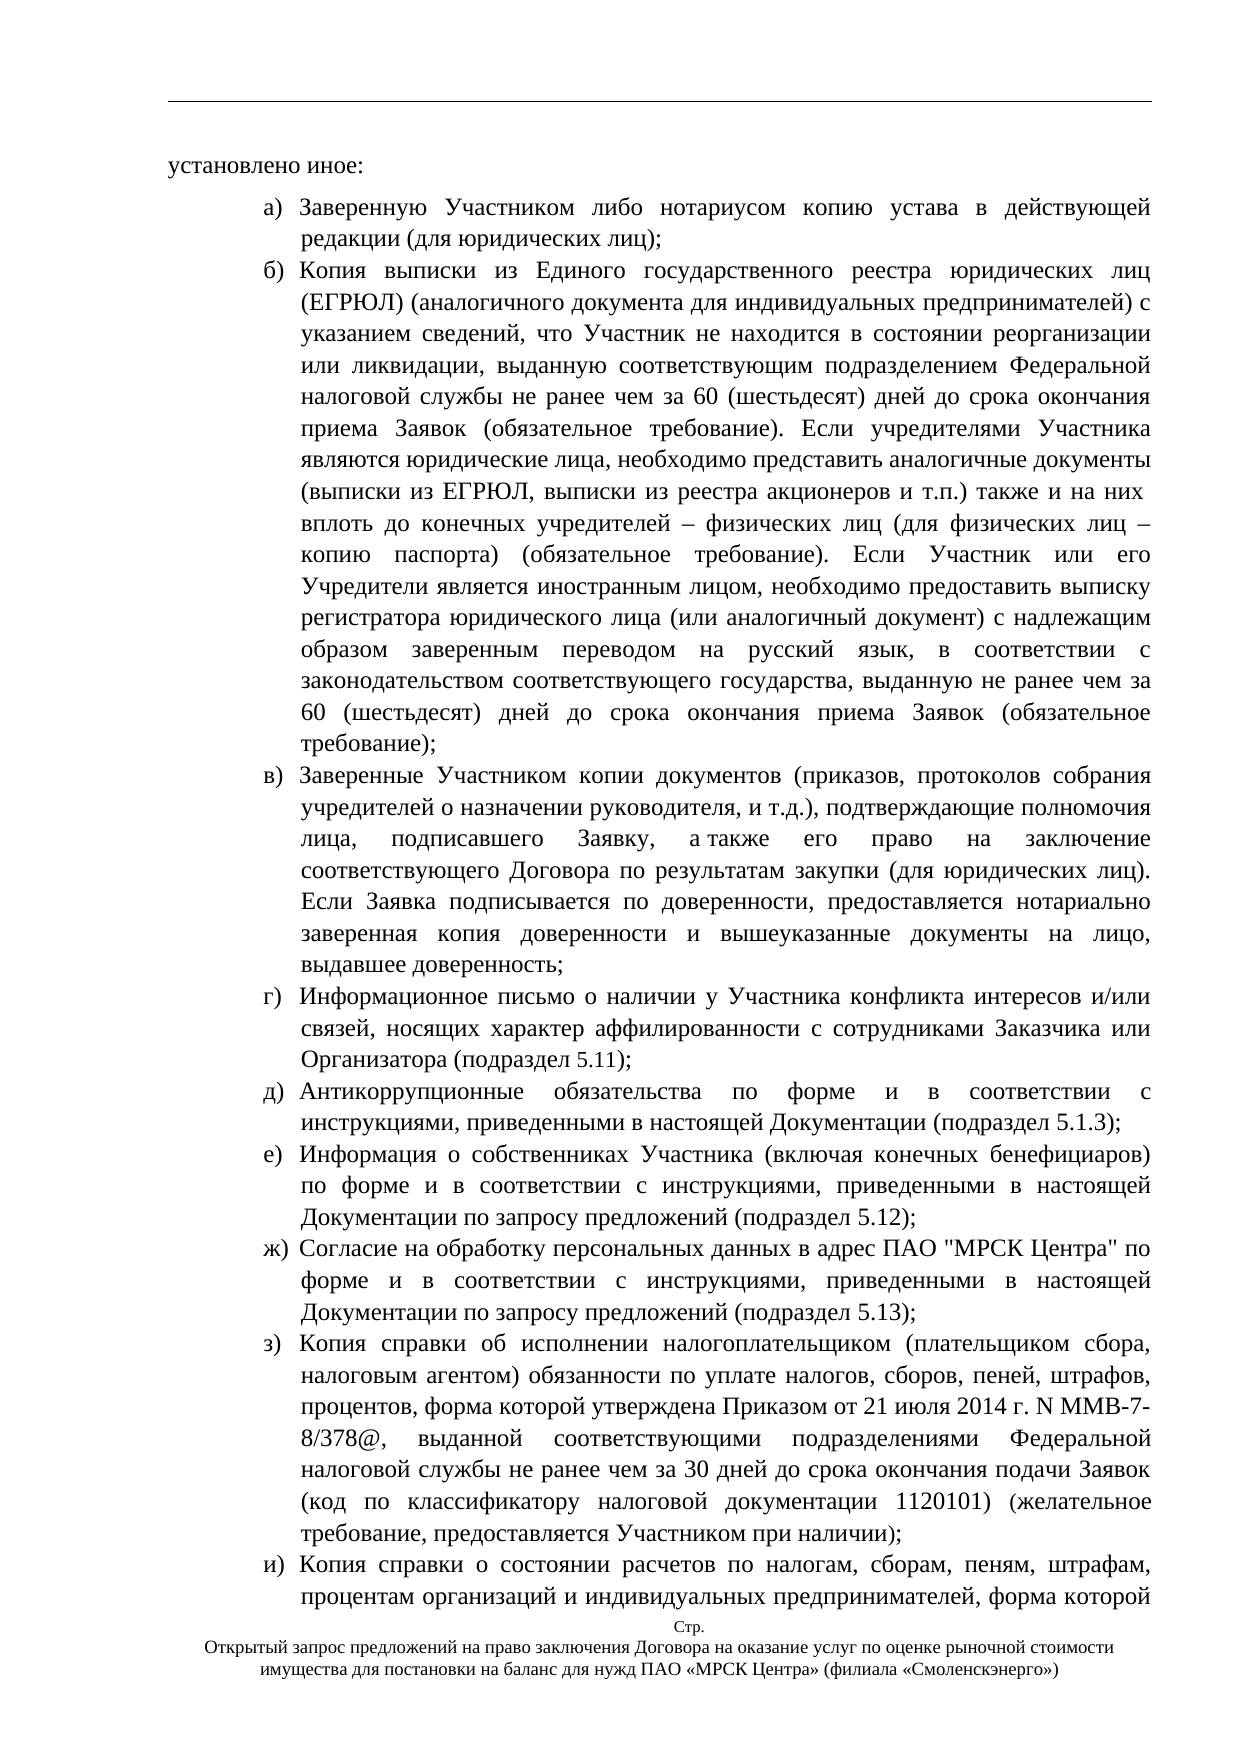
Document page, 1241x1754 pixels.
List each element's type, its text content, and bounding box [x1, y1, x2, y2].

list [168, 150, 1152, 179]
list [263, 1549, 1152, 1609]
list Заверенные Участником копии документов (приказов, протоколов собрания учредителей о назначении руководителя, и т.д.), подтверждающие полномочия лица, подписавшего Заявку, а также его право на заключение соответствующего Договора по результатам закупки (для юридических лиц). Если Заявка подписывается по доверенности, предоставляется нотариально заверенная копия доверенности и вышеуказанные документы на лицо, выдавшее доверенность; [263, 760, 1152, 978]
list Информационное письмо о наличии у Участника конфликта интересов и/или связей, носящих характер аффилированности с сотрудниками Заказчика или Организатора (подраздел 5.11); [263, 981, 1152, 1073]
list Копия выписки из Единого государственного реестра юридических лиц (ЕГРЮЛ) (аналогичного документа для индивидуальных предпринимателей) с указанием сведений, что Участник не находится в состоянии реорганизации или ликвидации, выданную соответствующим подразделением Федеральной налоговой службы не ранее чем за 60 (шестьдесят) дней до срока окончания приема Заявок (обязательное требование). Если учредителями Участника являются юридические лица, необходимо представить аналогичные документы (выписки из ЕГРЮЛ, выписки из реестра акционеров и т.п.) также и на них вплоть до конечных учредителей – физических лиц (для физических лиц – копию паспорта) (обязательное требование). Если Участник или его Учредители является иностранным лицом, необходимо предоставить выписку регистратора юридического лица (или аналогичный документ) с надлежащим образом заверенным переводом на русский язык, в соответствии с законодательством соответствующего государства, выданную не ранее чем за 60 (шестьдесят) дней до срока окончания приема Заявок (обязательное требование); [263, 255, 1152, 757]
list Антикоррупционные обязательства по форме и в соответствии с инструкциями, приведенными в настоящей Документации (подраздел 5.1.3); [263, 1076, 1152, 1136]
list Копия справки об исполнении налогоплательщиком (плательщиком сбора, налоговым агентом) обязанности по уплате налогов, сборов, пеней, штрафов, процентов, форма которой утверждена Приказом от 21 июля 2014 г. N ММВ-7-8/378@, выданной соответствующими подразделениями Федеральной налоговой службы не ранее чем за 30 дней до срока окончания подачи Заявок (код по классификатору налоговой документации 1120101) (желательное требование, предоставляется Участником при наличии); [263, 1328, 1152, 1546]
list Информация о собственниках Участника (включая конечных бенефициаров) по форме и в соответствии с инструкциями, приведенными в настоящей Документации по запросу предложений (подраздел 5.12); [263, 1139, 1152, 1231]
list Заверенную Участником либо нотариусом копию устава в действующей редакции (для юридических лиц); [263, 192, 1152, 252]
list Согласие на обработку персональных данных в адрес ПАО "МРСК Центра" по форме и в соответствии с инструкциями, приведенными в настоящей Документации по запросу предложений (подраздел 5.13); [263, 1233, 1152, 1325]
